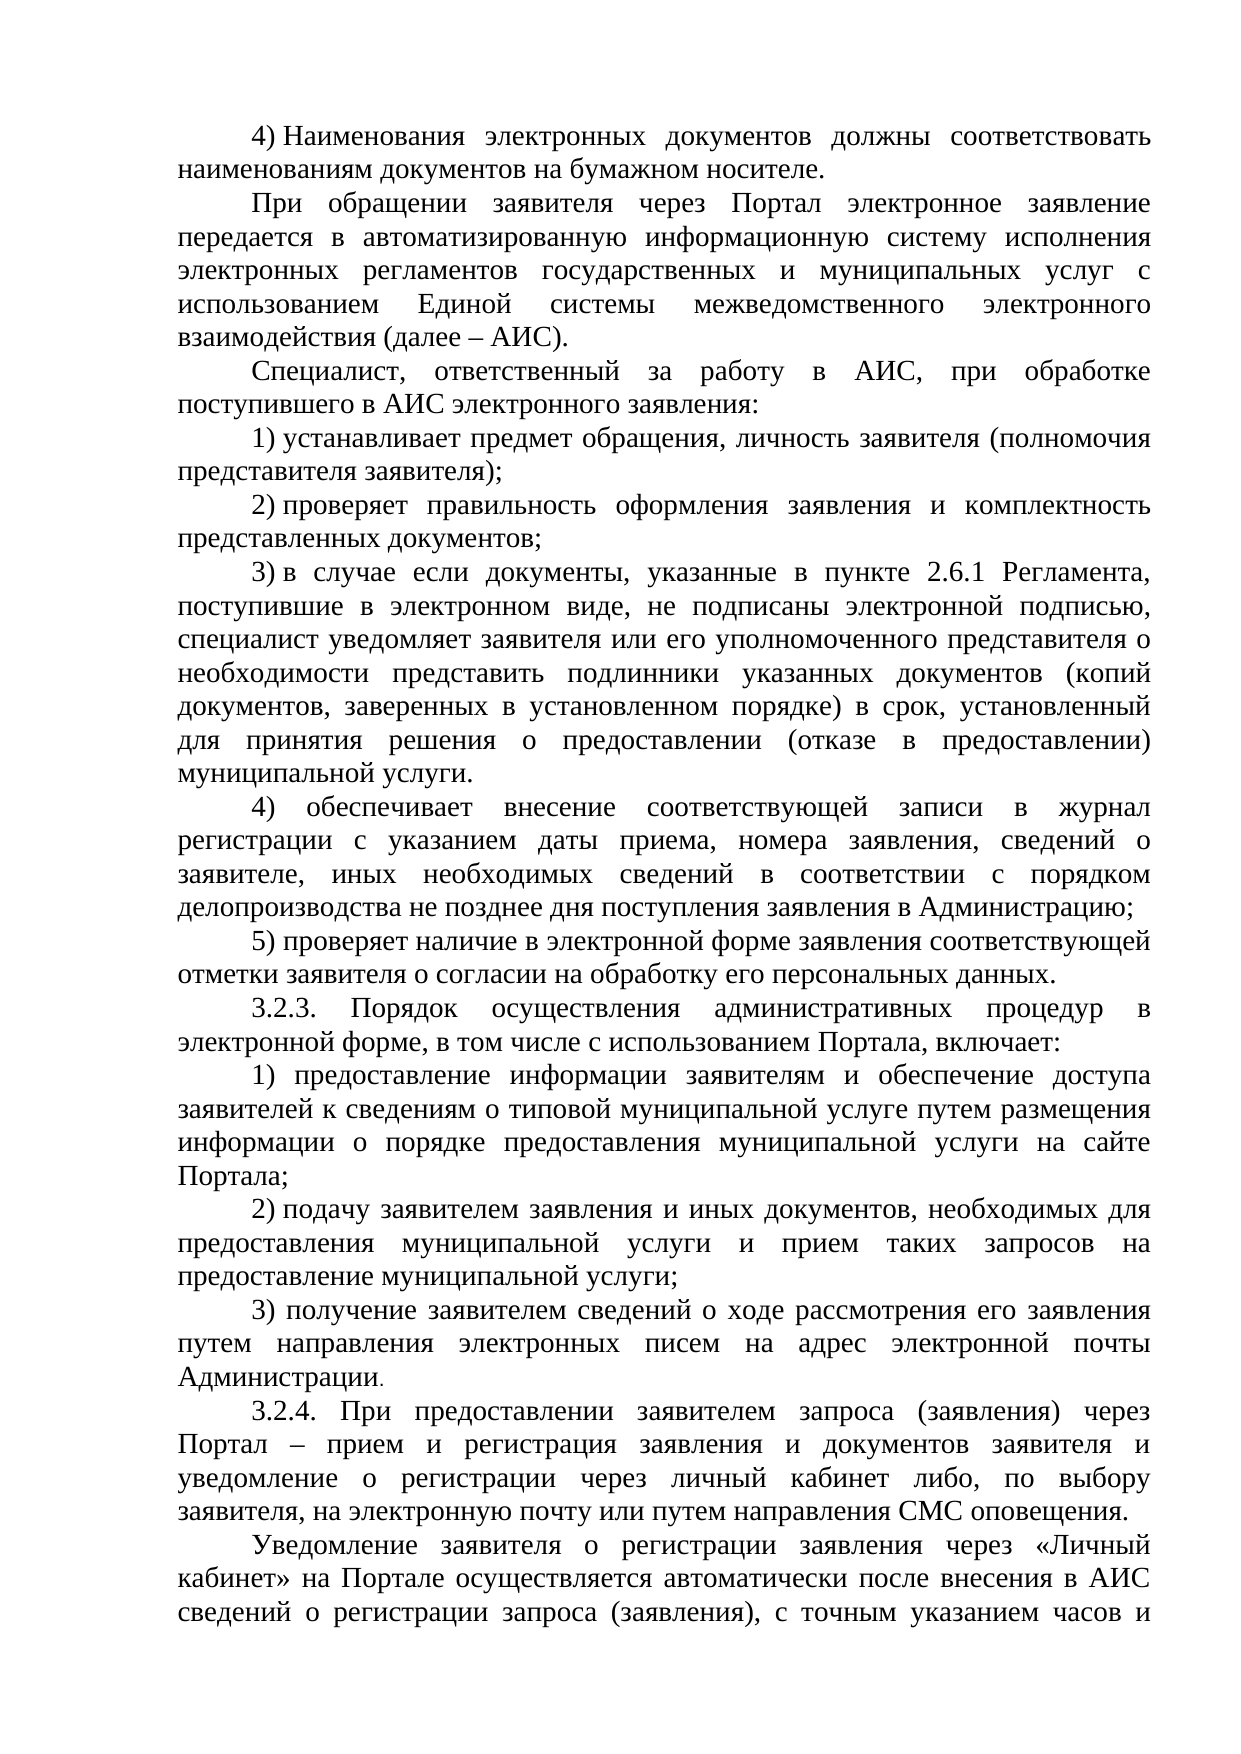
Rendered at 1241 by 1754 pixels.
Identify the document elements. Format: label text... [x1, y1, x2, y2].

text 3.2.3. Порядок осуществления административных процедур в электронной форме, в том числе с использованием Портала, включает: [177, 990, 1152, 1057]
text 3) в случае если документы, указанные в пункте 2.6.1 Регламента, поступившие в электронном виде, не подписаны электронной подписью, специалист уведомляет заявителя или его уполномоченного представителя о необходимости представить подлинники указанных документов (копий документов, заверенных в установленном порядке) в срок, установленный для принятия решения о предоставлении (отказе в предоставлении) муниципальной услуги. [177, 554, 1152, 789]
text 5) проверяет наличие в электронной форме заявления соответствующей отметки заявителя о согласии на обработку его персональных данных. [177, 923, 1152, 990]
text 2) подачу заявителем заявления и иных документов, необходимых для предоставления муниципальной услуги и прием таких запросов на предоставление муниципальной услуги; [177, 1191, 1152, 1292]
text 3.2.4. При предоставлении заявителем запроса (заявления) через Портал – прием и регистрация заявления и документов заявителя и уведомление о регистрации через личный кабинет либо, по выбору заявителя, на электронную почту или путем направления СМС оповещения. [177, 1393, 1152, 1527]
text 3) получение заявителем сведений о ходе рассмотрения его заявления путем направления электронных писем на адрес электронной почты Администрации. [177, 1292, 1152, 1393]
text 2) проверяет правильность оформления заявления и комплектность представленных документов; [177, 487, 1152, 554]
text При обращении заявителя через Портал электронное заявление передается в автоматизированную информационную систему исполнения электронных регламентов государственных и муниципальных услуг с использованием Единой системы межведомственного электронного взаимодействия (далее – АИС). [177, 185, 1152, 353]
text 4) Наименования электронных документов должны соответствовать наименованиям документов на бумажном носителе. [177, 118, 1152, 185]
text 1) устанавливает предмет обращения, личность заявителя (полномочия представителя заявителя); [177, 420, 1152, 487]
text Специалист, ответственный за работу в АИС, при обработке поступившего в АИС электронного заявления: [177, 353, 1152, 420]
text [177, 1527, 1152, 1627]
text 4) обеспечивает внесение соответствующей записи в журнал регистрации с указанием даты приема, номера заявления, сведений о заявителе, иных необходимых сведений в соответствии с порядком делопроизводства не позднее дня поступления заявления в Администрацию; [177, 789, 1152, 923]
text 1) предоставление информации заявителям и обеспечение доступа заявителей к сведениям о типовой муниципальной услуге путем размещения информации о порядке предоставления муниципальной услуги на сайте Портала; [177, 1057, 1152, 1191]
